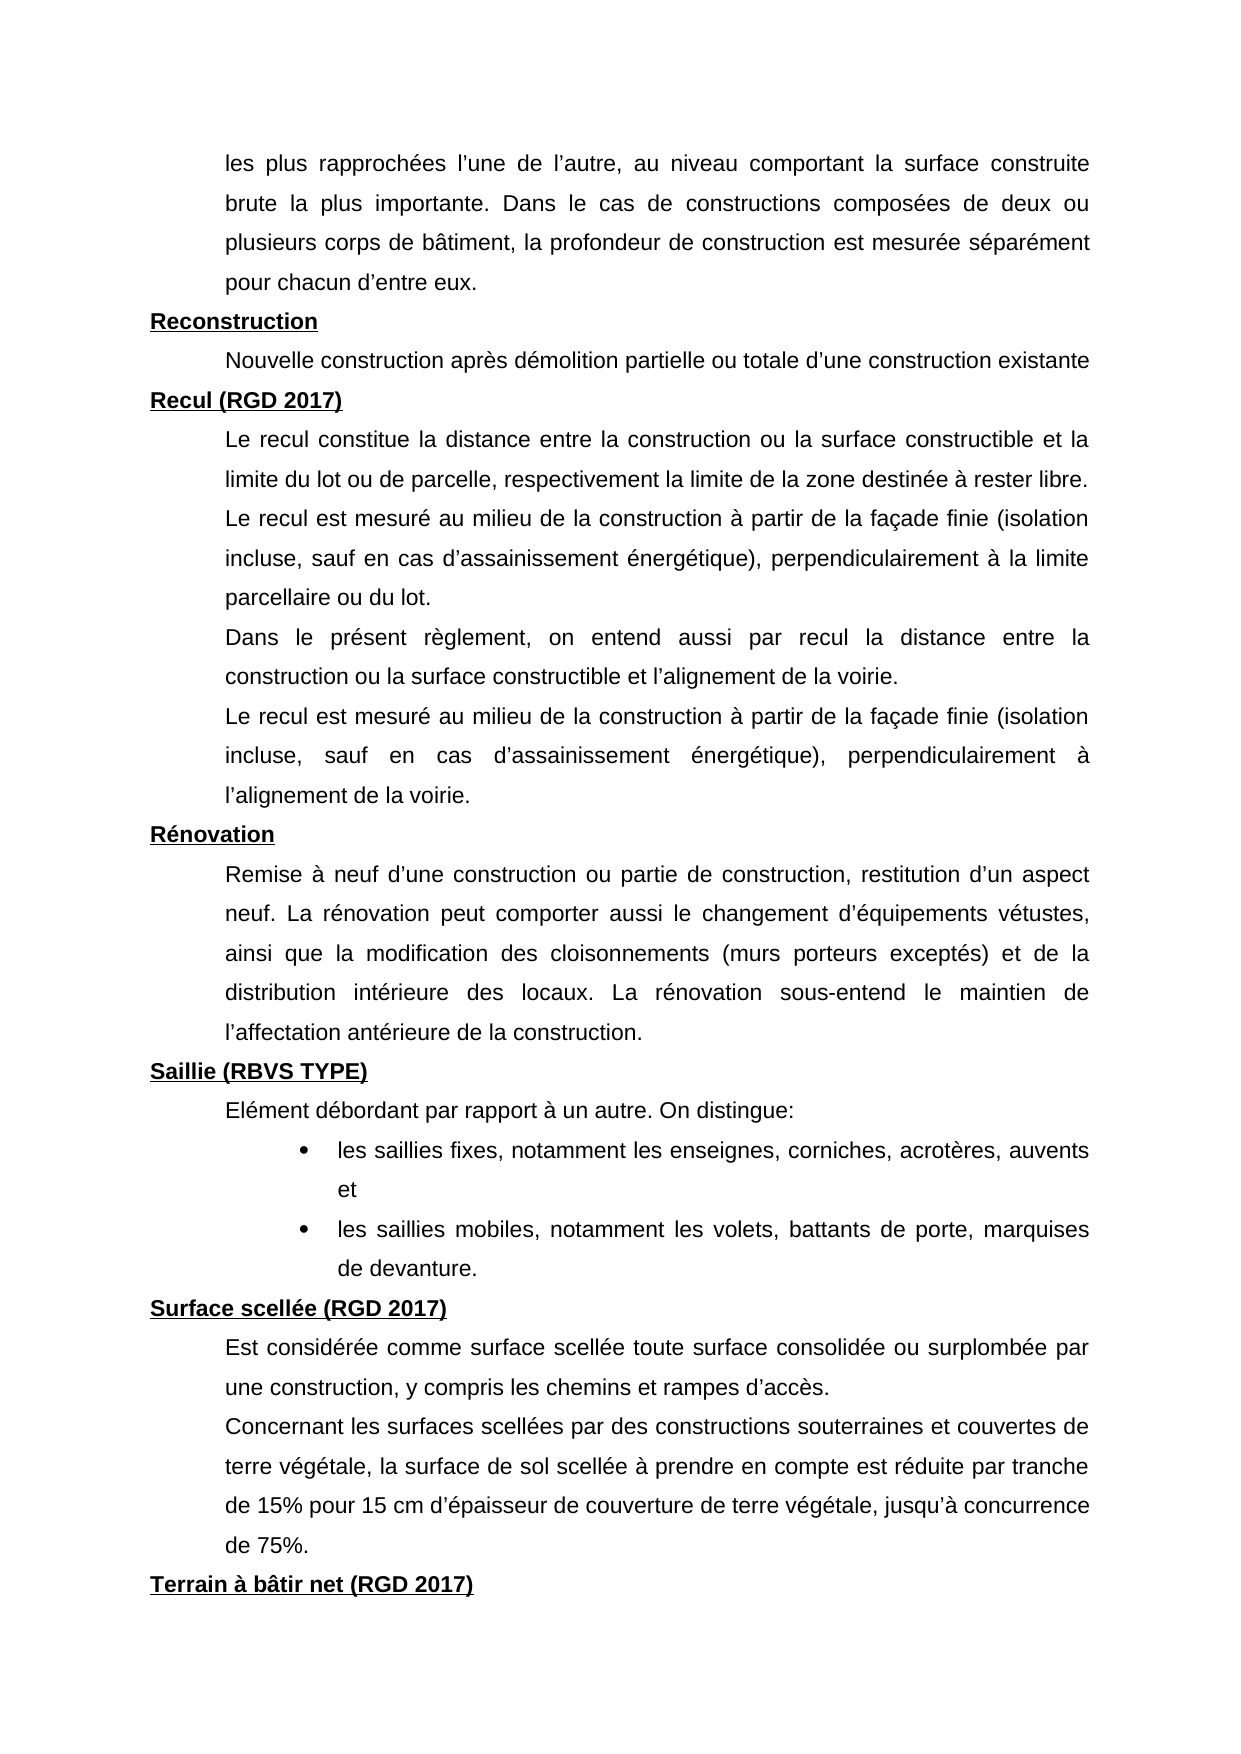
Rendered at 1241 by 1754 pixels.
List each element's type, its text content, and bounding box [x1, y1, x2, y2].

text Terrain à bâtir net (RGD 2017) [150, 1571, 1090, 1598]
text Concernant les surfaces scellées par des constructions souterraines et couvertes de terre végétale, la surface de sol scellée à prendre en compte est réduite par tranche de 15% pour 15 cm d’épaisseur de couverture de terre végétale, jusqu’à concurrence de 75%. [225, 1413, 1090, 1558]
text Recul (RGD 2017) [150, 387, 1090, 413]
list les saillies mobiles, notamment les volets, battants de porte, marquises de devanture. [300, 1216, 1090, 1282]
text Remise à neuf d’une construction ou partie de construction, restitution d’un aspect neuf. La rénovation peut comporter aussi le changement d’équipements vétustes, ainsi que la modification des cloisonnements (murs porteurs exceptés) et de la distribution intérieure des locaux. La rénovation sous-entend le maintien de l’affectation antérieure de la construction. [225, 861, 1090, 1045]
text Le recul constitue la distance entre la construction ou la surface constructible et la limite du lot ou de parcelle, respectivement la limite de la zone destinée à rester libre. [225, 426, 1090, 492]
text Le recul est mesuré au milieu de la construction à partir de la façade finie (isolation incluse, sauf en cas d’assainissement énergétique), perpendiculairement à l’alignement de la voirie. [225, 703, 1090, 808]
list les saillies fixes, notamment les enseignes, corniches, acrotères, auvents et [300, 1137, 1090, 1203]
text Nouvelle construction après démolition partielle ou totale d’une construction existante [225, 347, 1090, 374]
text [225, 150, 1090, 295]
text Saillie (RBVS TYPE) [150, 1058, 1090, 1084]
text Rénovation [150, 821, 1090, 847]
text Surface scellée (RGD 2017) [150, 1295, 1090, 1321]
text Est considérée comme surface scellée toute surface consolidée ou surplombée par une construction, y compris les chemins et rampes d’accès. [225, 1334, 1090, 1400]
text Le recul est mesuré au milieu de la construction à partir de la façade finie (isolation incluse, sauf en cas d’assainissement énergétique), perpendiculairement à la limite parcellaire ou du lot. [225, 505, 1090, 611]
text Dans le présent règlement, on entend aussi par recul la distance entre la construction ou la surface constructible et l’alignement de la voirie. [225, 624, 1090, 689]
text Reconstruction [150, 308, 1090, 334]
text Elément débordant par rapport à un autre. On distingue: [225, 1097, 1090, 1124]
